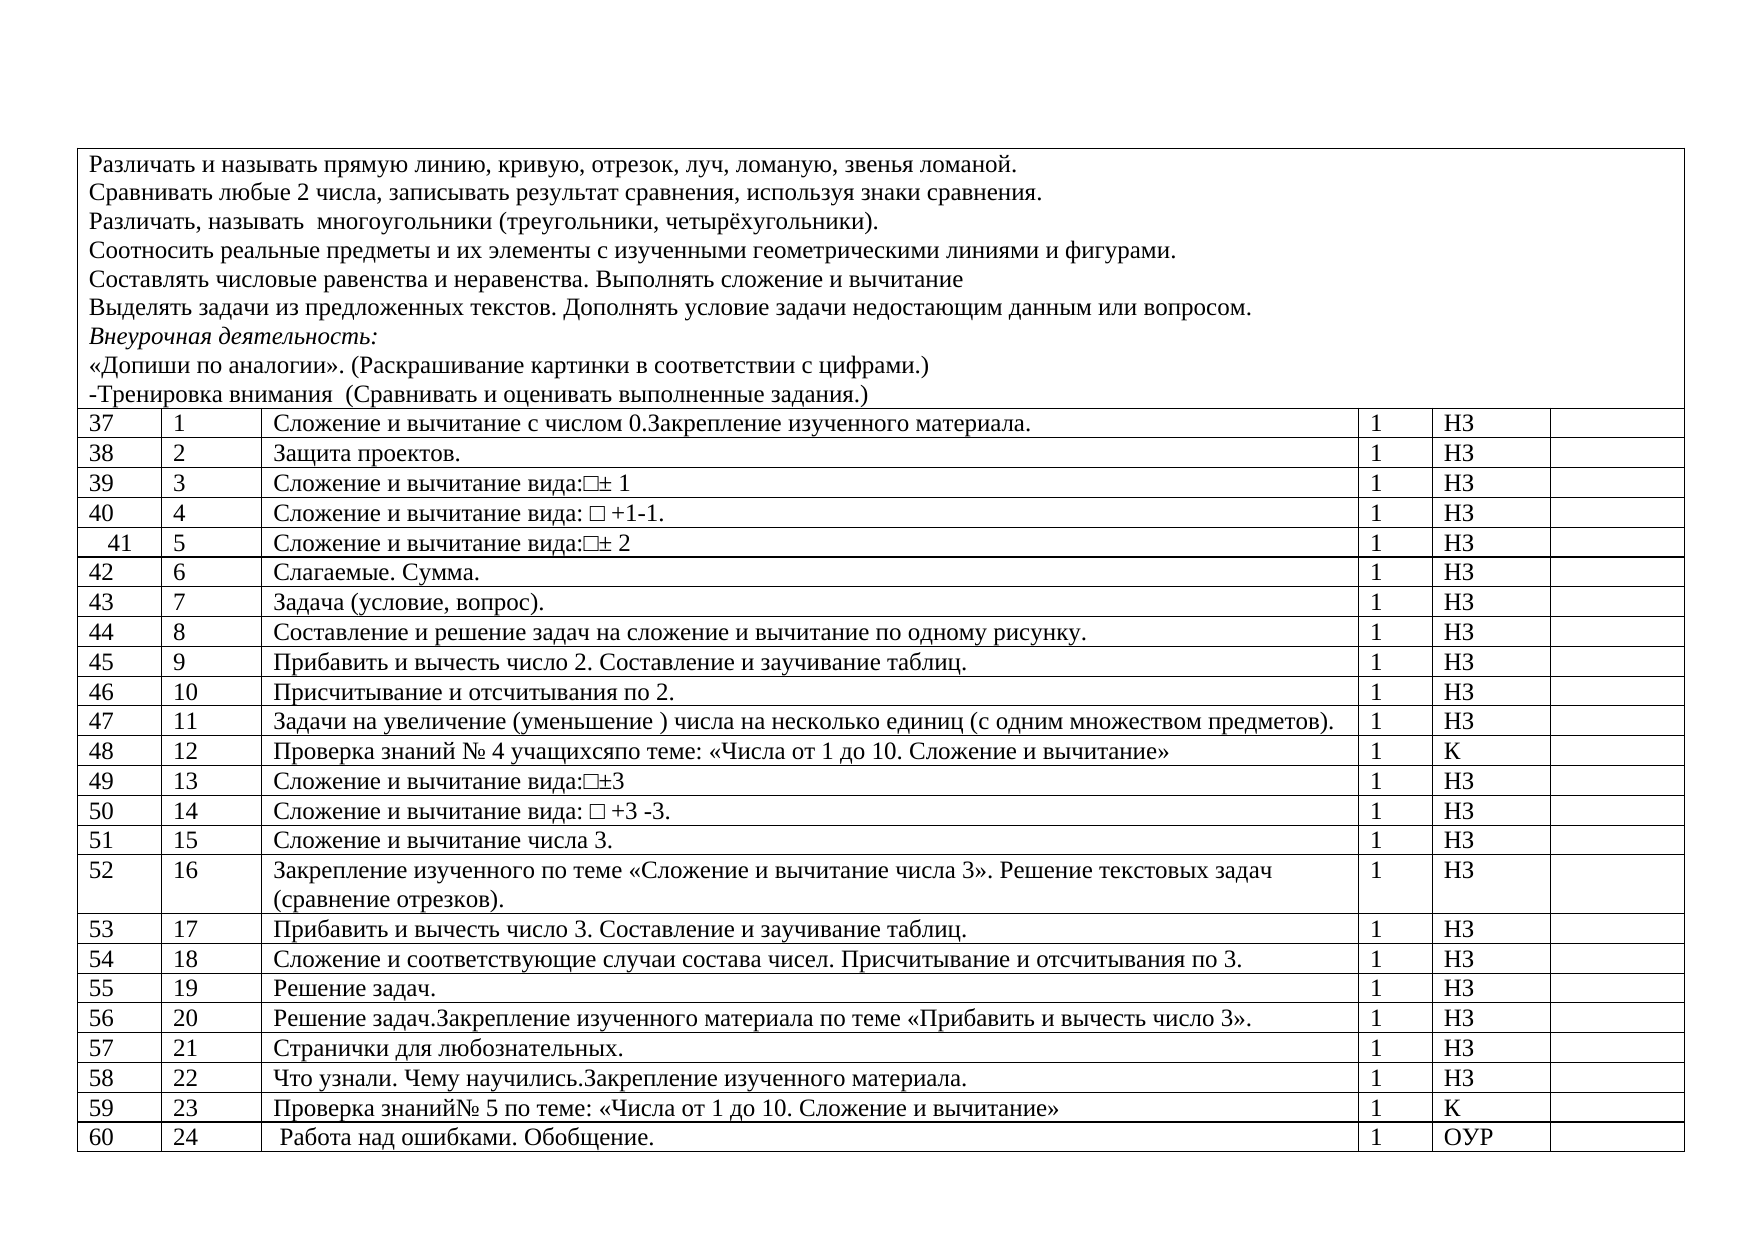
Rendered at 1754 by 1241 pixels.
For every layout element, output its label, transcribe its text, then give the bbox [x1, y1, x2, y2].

table_cell 45 [78, 647, 161, 676]
table_cell 44 [78, 617, 161, 646]
table_cell 1 [1359, 826, 1432, 854]
table_cell [1551, 1003, 1684, 1032]
table_cell НЗ [1433, 528, 1550, 556]
table_cell 1 [1359, 528, 1432, 556]
table_cell НЗ [1433, 1063, 1550, 1092]
table_cell Сложение и вычитание числа 3. [262, 826, 1358, 854]
table_cell НЗ [1433, 1033, 1550, 1062]
table_cell Прибавить и вычесть число 2. Составление и заучивание таблиц. [262, 647, 1358, 676]
table_cell Сложение и вычитание вида:□± 2 [262, 528, 1358, 556]
table_cell 39 [78, 468, 161, 497]
table_cell Присчитывание и отсчитывания по 2. [262, 677, 1358, 705]
table_cell [1551, 558, 1684, 586]
table_cell 47 [78, 706, 161, 735]
table_cell 55 [78, 974, 161, 1002]
table_cell 7 [162, 587, 261, 616]
table_cell 9 [162, 647, 261, 676]
table_cell Работа над ошибками. Обобщение. [262, 1123, 1358, 1151]
table_cell 60 [78, 1123, 161, 1151]
table_cell 23 [162, 1093, 261, 1121]
table_cell 22 [162, 1063, 261, 1092]
table_cell [1551, 498, 1684, 527]
table_cell 1 [1359, 944, 1432, 972]
table_cell 19 [162, 974, 261, 1002]
table_cell 3 [162, 468, 261, 497]
table_cell 8 [162, 617, 261, 646]
table_cell 1 [1359, 1003, 1432, 1032]
table_cell НЗ [1433, 944, 1550, 972]
table_cell 38 [78, 438, 161, 467]
table_cell 50 [78, 796, 161, 824]
table_cell Сложение и вычитание вида: □ +1-1. [262, 498, 1358, 527]
table_cell [1551, 974, 1684, 1002]
table_cell [1551, 826, 1684, 854]
table_cell 46 [78, 677, 161, 705]
table_cell НЗ [1433, 468, 1550, 497]
table_cell 51 [78, 826, 161, 854]
table_cell [1551, 914, 1684, 943]
table_cell К [1433, 736, 1550, 765]
table_cell 48 [78, 736, 161, 765]
table_cell 1 [1359, 409, 1432, 437]
table_cell 1 [1359, 1093, 1432, 1121]
table_cell 41 [78, 528, 161, 556]
table_cell 15 [162, 826, 261, 854]
table_cell 1 [1359, 796, 1432, 824]
table_cell Проверка знаний№ 5 по теме: «Числа от 1 до 10. Сложение и вычитание» [262, 1093, 1358, 1121]
table_cell 12 [162, 736, 261, 765]
table_cell НЗ [1433, 914, 1550, 943]
table_cell 1 [1359, 677, 1432, 705]
table_cell НЗ [1433, 826, 1550, 854]
table_cell НЗ [1433, 438, 1550, 467]
table_cell 1 [1359, 1033, 1432, 1062]
table_cell 11 [162, 706, 261, 735]
table_cell 56 [78, 1003, 161, 1032]
table_cell [1551, 736, 1684, 765]
table_cell 13 [162, 766, 261, 795]
table_cell [1551, 1093, 1684, 1121]
table_cell 1 [1359, 855, 1432, 913]
table_cell [1551, 944, 1684, 972]
table_cell Странички для любознательных. [262, 1033, 1358, 1062]
table_cell НЗ [1433, 706, 1550, 735]
table_cell 16 [162, 855, 261, 913]
table_cell [1551, 647, 1684, 676]
table_cell Слагаемые. Сумма. [262, 558, 1358, 586]
table_cell Сложение и вычитание вида:□± 1 [262, 468, 1358, 497]
table_cell 1 [1359, 706, 1432, 735]
table_cell 24 [162, 1123, 261, 1151]
table_cell НЗ [1433, 498, 1550, 527]
table_cell Составление и решение задач на сложение и вычитание по одному рисунку. [262, 617, 1358, 646]
table_cell НЗ [1433, 647, 1550, 676]
table_cell 49 [78, 766, 161, 795]
table_cell Решение задач.Закрепление изученного материала по теме «Прибавить и вычесть число 3». [262, 1003, 1358, 1032]
table_cell Что узнали. Чему научились.Закрепление изученного материала. [262, 1063, 1358, 1092]
table_cell [1551, 1033, 1684, 1062]
table_cell 57 [78, 1033, 161, 1062]
table_cell Сложение и вычитание вида: □ +3 -3. [262, 796, 1358, 824]
table_cell НЗ [1433, 1003, 1550, 1032]
table_cell НЗ [1433, 974, 1550, 1002]
table_cell Прибавить и вычесть число 3. Составление и заучивание таблиц. [262, 914, 1358, 943]
table_cell Задачи на увеличение (уменьшение ) числа на несколько единиц (с одним множеством предметов). [262, 706, 1358, 735]
table_cell 1 [1359, 766, 1432, 795]
table_cell 1 [1359, 468, 1432, 497]
table_cell ОУР [1433, 1123, 1550, 1151]
table_cell 53 [78, 914, 161, 943]
table_cell 1 [1359, 647, 1432, 676]
table_cell [1551, 677, 1684, 705]
table_cell 1 [1359, 1063, 1432, 1092]
table_cell Сложение и соответствующие случаи состава чисел. Присчитывание и отсчитывания по 3. [262, 944, 1358, 972]
table_cell [1551, 528, 1684, 556]
table_cell 1 [1359, 736, 1432, 765]
table_cell 1 [1359, 558, 1432, 586]
table_cell 1 [1359, 914, 1432, 943]
table_cell НЗ [1433, 766, 1550, 795]
table_cell Решение задач. [262, 974, 1358, 1002]
table_cell 5 [162, 528, 261, 556]
table_cell НЗ [1433, 855, 1550, 913]
table_cell 18 [162, 944, 261, 972]
table_cell НЗ [1433, 796, 1550, 824]
table_cell 52 [78, 855, 161, 913]
table_cell НЗ [1433, 409, 1550, 437]
table_cell Сложение и вычитание вида:□±3 [262, 766, 1358, 795]
table_cell 17 [162, 914, 261, 943]
table_cell 1 [1359, 498, 1432, 527]
table_cell [1551, 766, 1684, 795]
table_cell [78, 149, 1684, 407]
table_cell НЗ [1433, 587, 1550, 616]
table_cell НЗ [1433, 677, 1550, 705]
table_cell Защита проектов. [262, 438, 1358, 467]
table_cell [1551, 1063, 1684, 1092]
table_cell [1551, 796, 1684, 824]
table_cell [1551, 587, 1684, 616]
table_cell [1551, 706, 1684, 735]
table_cell 10 [162, 677, 261, 705]
table_cell 6 [162, 558, 261, 586]
table_cell [1551, 855, 1684, 913]
table_cell 43 [78, 587, 161, 616]
table_cell 14 [162, 796, 261, 824]
table_cell Проверка знаний № 4 учащихсяпо теме: «Числа от 1 до 10. Сложение и вычитание» [262, 736, 1358, 765]
table_cell 54 [78, 944, 161, 972]
table_cell [1551, 438, 1684, 467]
table_cell Сложение и вычитание с числом 0.Закрепление изученного материала. [262, 409, 1358, 437]
table_cell 21 [162, 1033, 261, 1062]
table_cell 1 [162, 409, 261, 437]
table_cell 1 [1359, 438, 1432, 467]
table_cell [1551, 468, 1684, 497]
table_cell НЗ [1433, 558, 1550, 586]
table_cell 1 [1359, 974, 1432, 1002]
table_cell Задача (условие, вопрос). [262, 587, 1358, 616]
table_cell 1 [1359, 587, 1432, 616]
table_cell 4 [162, 498, 261, 527]
table_cell 1 [1359, 1123, 1432, 1151]
table_cell 37 [78, 409, 161, 437]
table_cell 58 [78, 1063, 161, 1092]
table_cell 2 [162, 438, 261, 467]
table_cell [1551, 617, 1684, 646]
table_cell [1551, 409, 1684, 437]
table_cell 1 [1359, 617, 1432, 646]
table_cell 40 [78, 498, 161, 527]
table_cell Закрепление изученного по теме «Сложение и вычитание числа 3». Решение текстовых задач (сравнение отрезков). [262, 855, 1358, 913]
table_cell 20 [162, 1003, 261, 1032]
table_cell 42 [78, 558, 161, 586]
table_cell НЗ [1433, 617, 1550, 646]
table_cell [1551, 1123, 1684, 1151]
table_cell 59 [78, 1093, 161, 1121]
table_cell К [1433, 1093, 1550, 1121]
